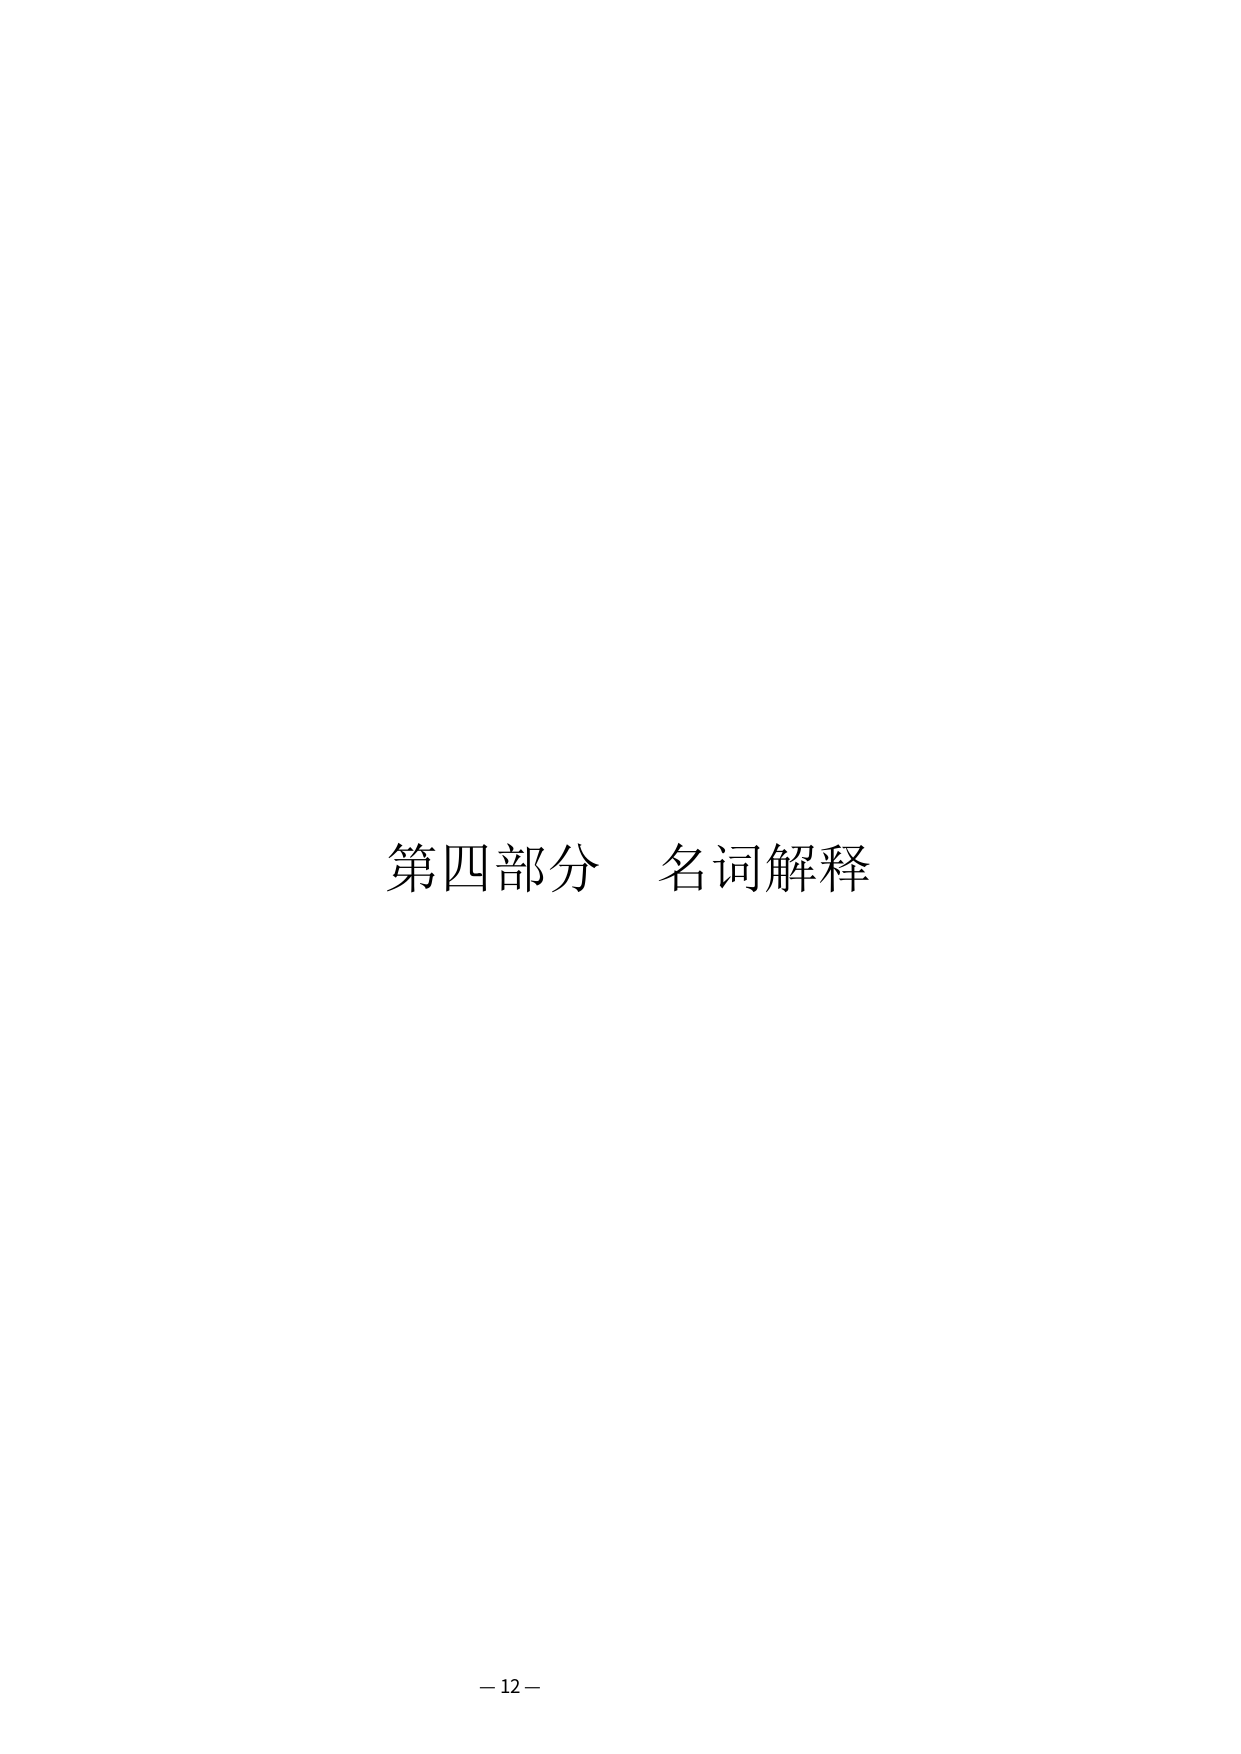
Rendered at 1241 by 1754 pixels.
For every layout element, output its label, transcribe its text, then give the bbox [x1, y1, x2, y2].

text 第四部分 名词解释 [118, 833, 1140, 895]
